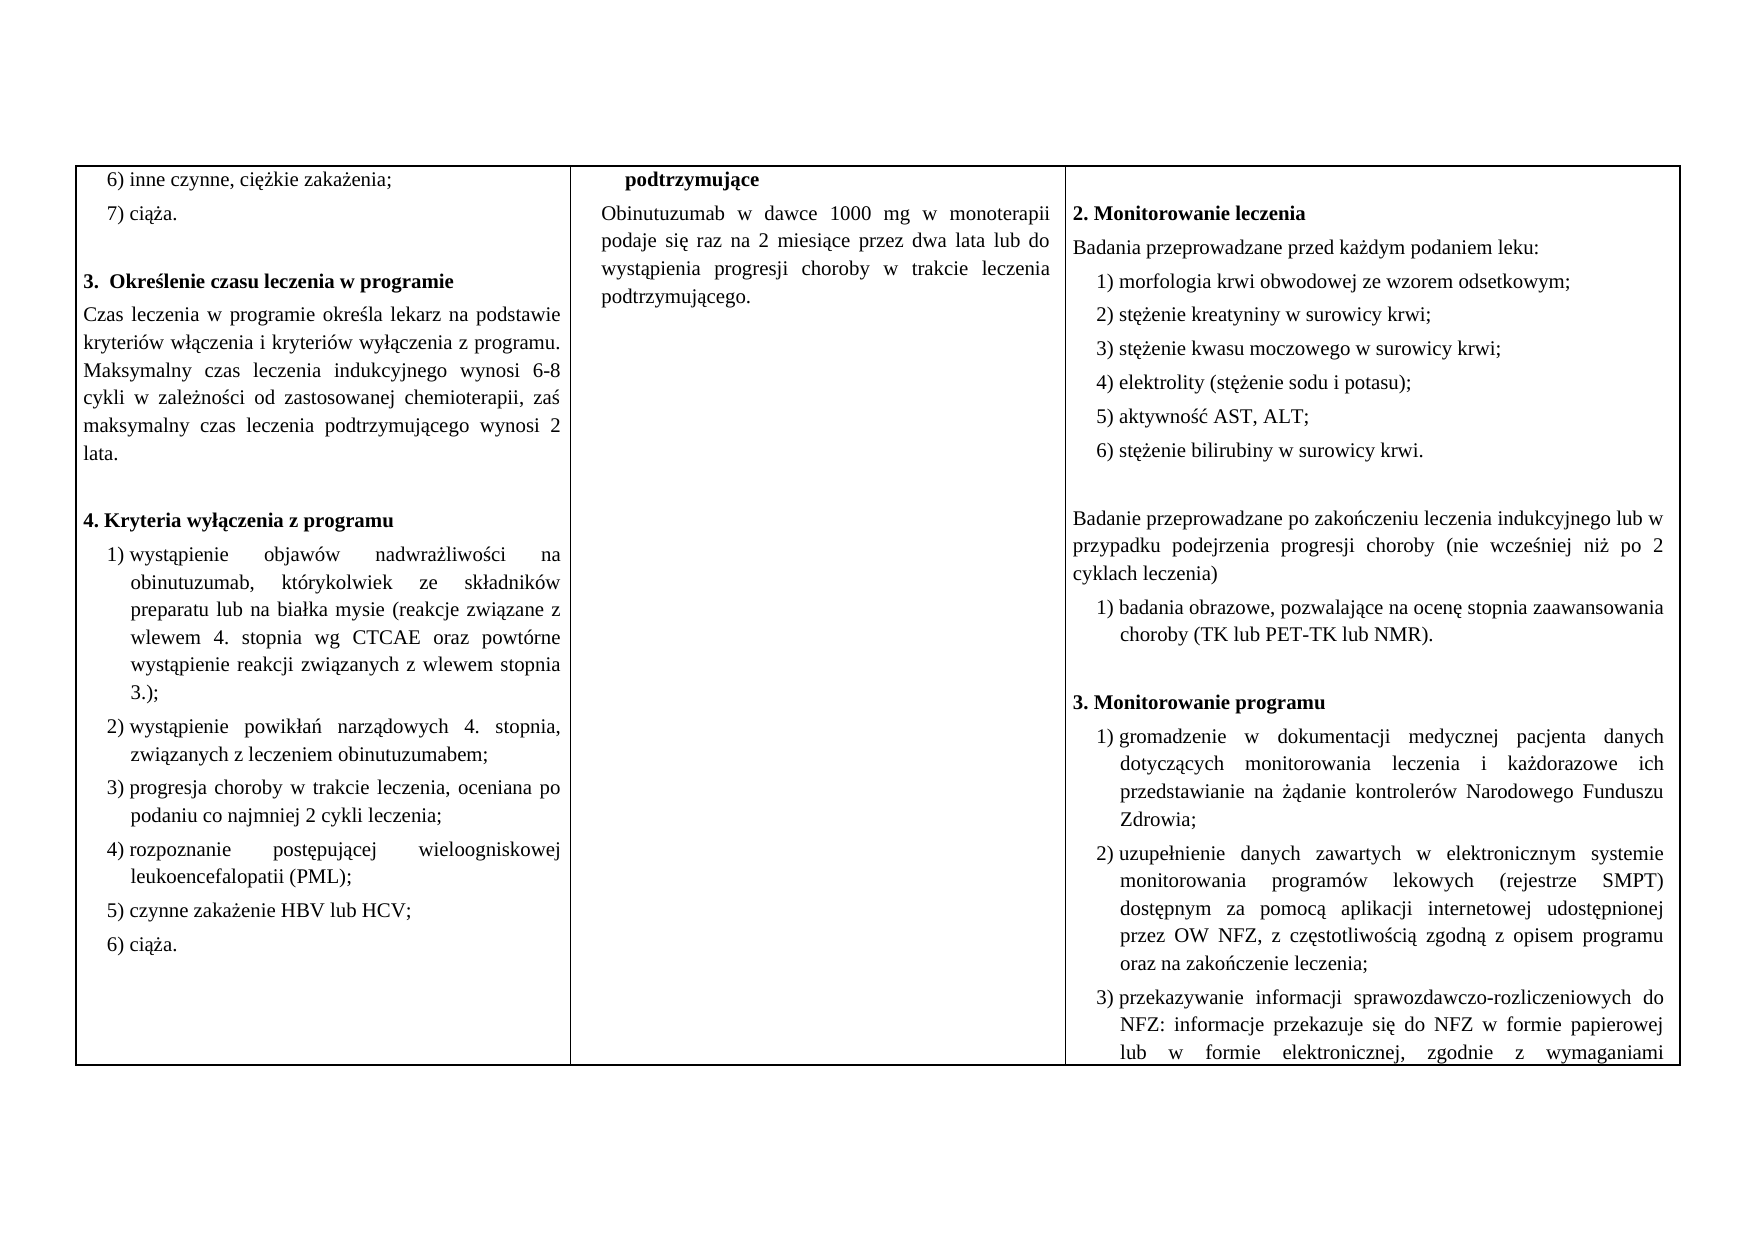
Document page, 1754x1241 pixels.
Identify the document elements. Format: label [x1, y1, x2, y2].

table_cell [571, 167, 1065, 1064]
table_cell [1066, 167, 1679, 1064]
table_cell [77, 167, 570, 1064]
